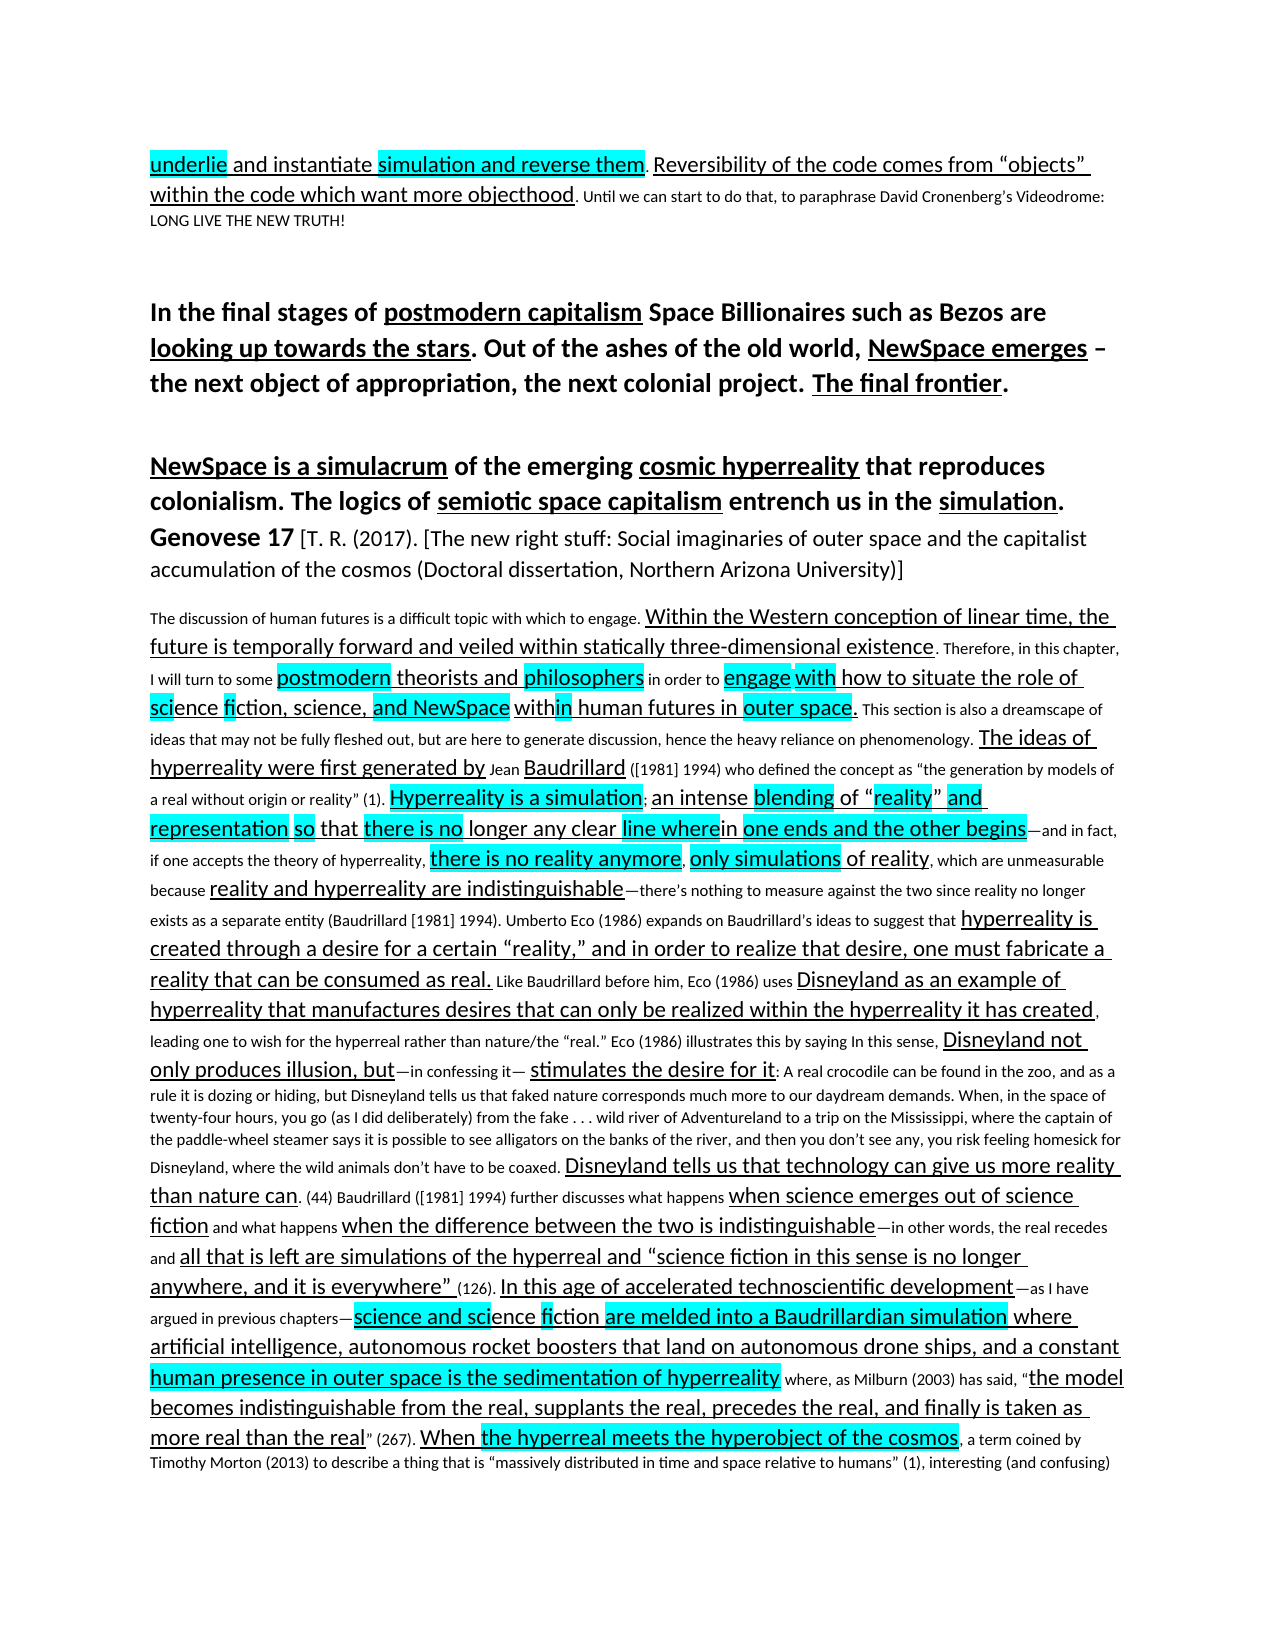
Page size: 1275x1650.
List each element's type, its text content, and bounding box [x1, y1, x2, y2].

subtitle NewSpace is a simulacrum of the emerging cosmic hyperreality that reproduces colonialism. The logics of semiotic space capitalism entrench us in the simulation. [150, 449, 1125, 518]
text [150, 150, 1125, 230]
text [150, 602, 1125, 1473]
text Genovese 17 [T. R. (2017). [The new right stuff: Social imaginaries of outer space and the capitalist accumulation of the cosmos (Doctoral dissertation, Northern Arizona University)] [150, 520, 1125, 583]
subtitle In the final stages of postmodern capitalism Space Billionaires such as Bezos are looking up towards the stars. Out of the ashes of the old world, NewSpace emerges – the next object of appropriation, the next colonial project. The final frontier. [150, 295, 1125, 399]
